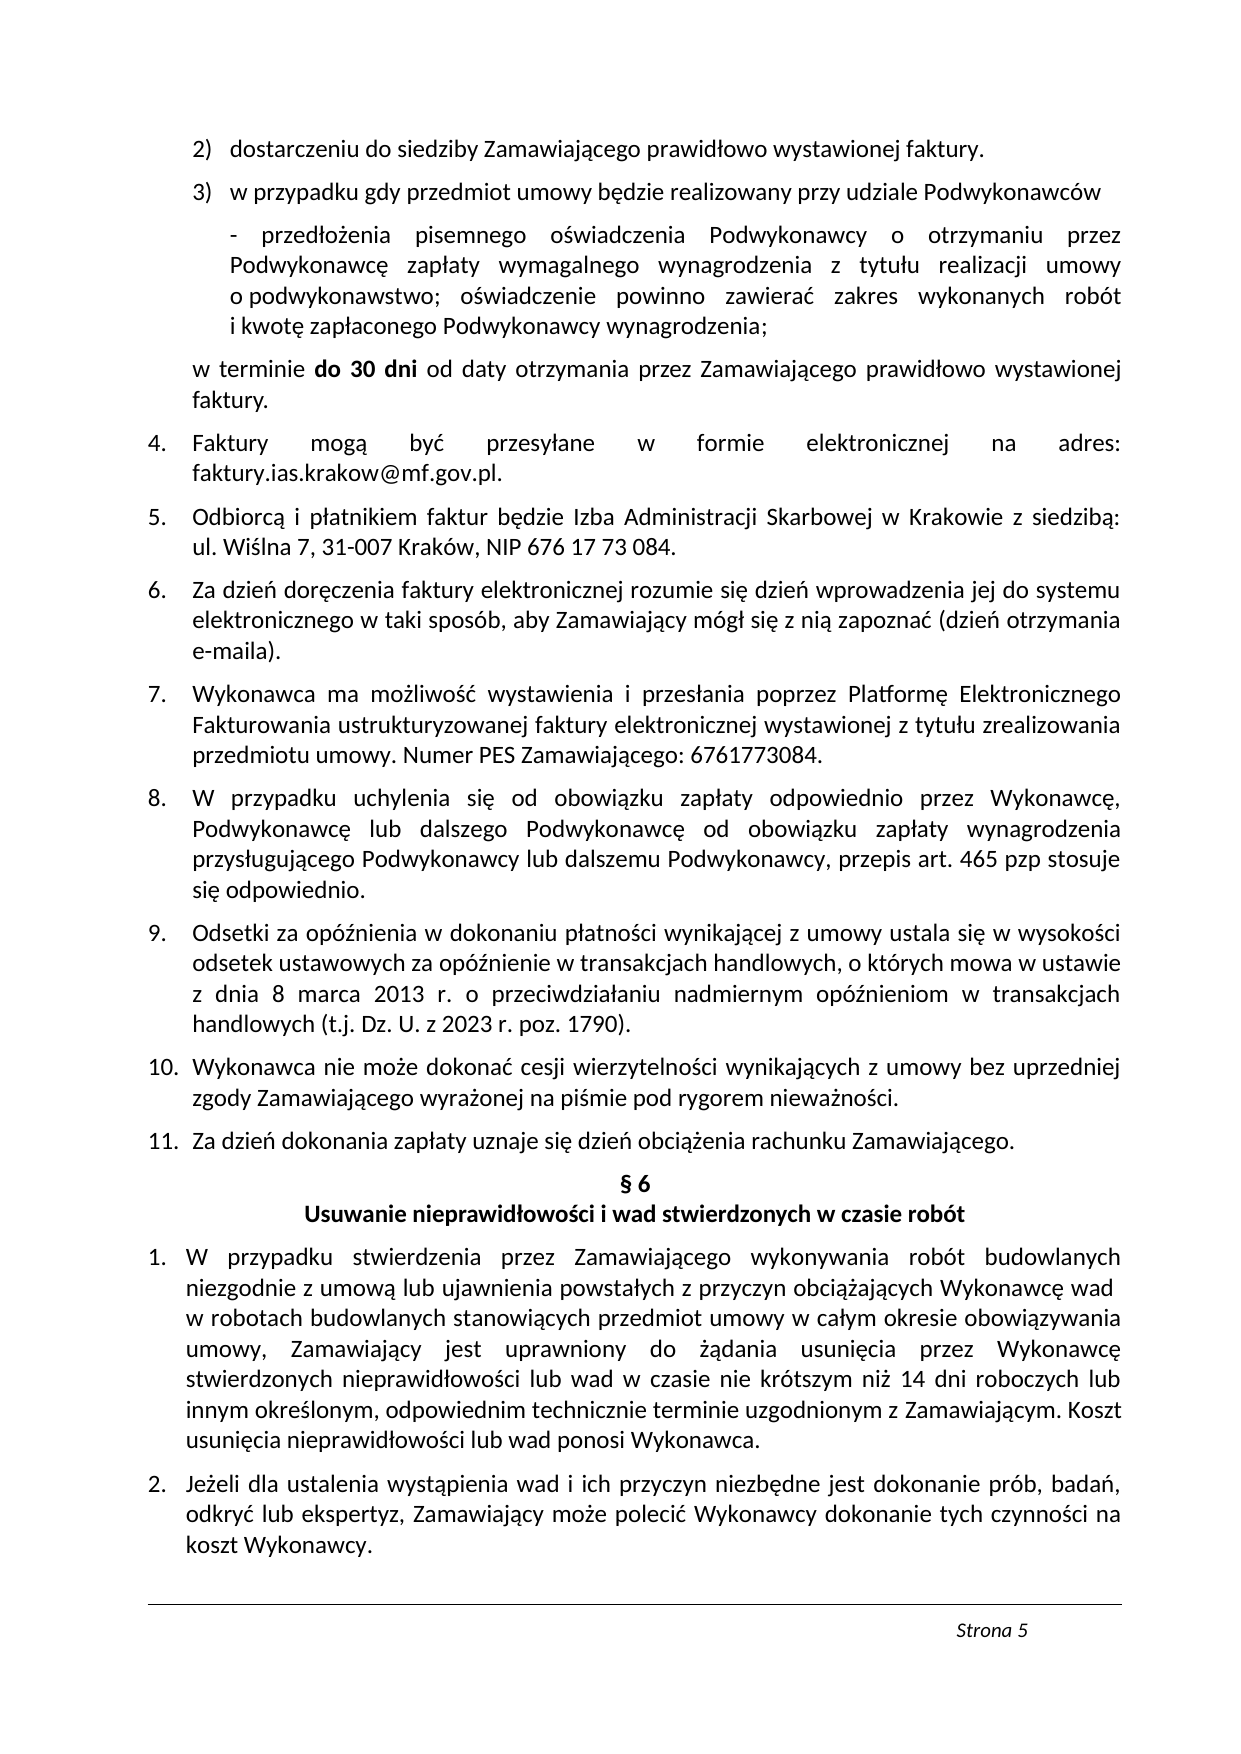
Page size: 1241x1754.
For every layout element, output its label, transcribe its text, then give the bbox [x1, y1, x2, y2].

list Wykonawca ma możliwość wystawienia i przesłania poprzez Platformę Elektronicznego Fakturowania ustrukturyzowanej faktury elektronicznej wystawionej z tytułu zrealizowania przedmiotu umowy. Numer PES Zamawiającego: 6761773084. [148, 678, 1122, 770]
list Odsetki za opóźnienia w dokonaniu płatności wynikającej z umowy ustala się w wysokości odsetek ustawowych za opóźnienie w transakcjach handlowych, o których mowa w ustawie z dnia 8 marca 2013 r. o przeciwdziałaniu nadmiernym opóźnieniom w transakcjach handlowych (t.j. Dz. U. z 2023 r. poz. 1790). [148, 917, 1122, 1039]
list W przypadku uchylenia się od obowiązku zapłaty odpowiednio przez Wykonawcę, Podwykonawcę lub dalszego Podwykonawcę od obowiązku zapłaty wynagrodzenia przysługującego Podwykonawcy lub dalszemu Podwykonawcy, przepis art. 465 pzp stosuje się odpowiednio. [148, 782, 1122, 904]
list Za dzień doręczenia faktury elektronicznej rozumie się dzień wprowadzenia jej do systemu elektronicznego w taki sposób, aby Zamawiający mógł się z nią zapoznać (dzień otrzymania e-maila). [148, 574, 1122, 666]
list dostarczeniu do siedziby Zamawiającego prawidłowo wystawionej faktury. [192, 133, 1122, 163]
text w terminie do 30 dni od daty otrzymania przez Zamawiającego prawidłowo wystawionej faktury. [192, 353, 1122, 414]
list Za dzień dokonania zapłaty uznaje się dzień obciążenia rachunku Zamawiającego. [148, 1125, 1122, 1156]
list Odbiorcą i płatnikiem faktur będzie Izba Administracji Skarbowej w Krakowie z siedzibą: ul. Wiślna 7, 31-007 Kraków, NIP 676 17 73 084. [148, 501, 1122, 562]
list Wykonawca nie może dokonać cesji wierzytelności wynikających z umowy bez uprzedniej zgody Zamawiającego wyrażonej na piśmie pod rygorem nieważności. [148, 1051, 1122, 1112]
list Jeżeli dla ustalenia wystąpienia wad i ich przyczyn niezbędne jest dokonanie prób, badań, odkryć lub ekspertyz, Zamawiający może polecić Wykonawcy dokonanie tych czynności na koszt Wykonawcy. [148, 1468, 1122, 1559]
text - przedłożenia pisemnego oświadczenia Podwykonawcy o otrzymaniu przez Podwykonawcę zapłaty wymagalnego wynagrodzenia z tytułu realizacji umowy o podwykonawstwo; oświadczenie powinno zawierać zakres wykonanych robót i kwotę zapłaconego Podwykonawcy wynagrodzenia; [229, 219, 1122, 341]
list w przypadku gdy przedmiot umowy będzie realizowany przy udziale Podwykonawców [192, 176, 1122, 206]
text § 6 [148, 1168, 1122, 1198]
list W przypadku stwierdzenia przez Zamawiającego wykonywania robót budowlanych niezgodnie z umową lub ujawnienia powstałych z przyczyn obciążających Wykonawcę wad w robotach budowlanych stanowiących przedmiot umowy w całym okresie obowiązywania umowy, Zamawiający jest uprawniony do żądania usunięcia przez Wykonawcę stwierdzonych nieprawidłowości lub wad w czasie nie krótszym niż 14 dni roboczych lub innym określonym, odpowiednim technicznie terminie uzgodnionym z Zamawiającym. Koszt usunięcia nieprawidłowości lub wad ponosi Wykonawca. [148, 1242, 1122, 1455]
list Faktury mogą być przesyłane w formie elektronicznej na adres: faktury.ias.krakow@mf.gov.pl. [148, 427, 1122, 488]
text Usuwanie nieprawidłowości i wad stwierdzonych w czasie robót [148, 1198, 1122, 1229]
